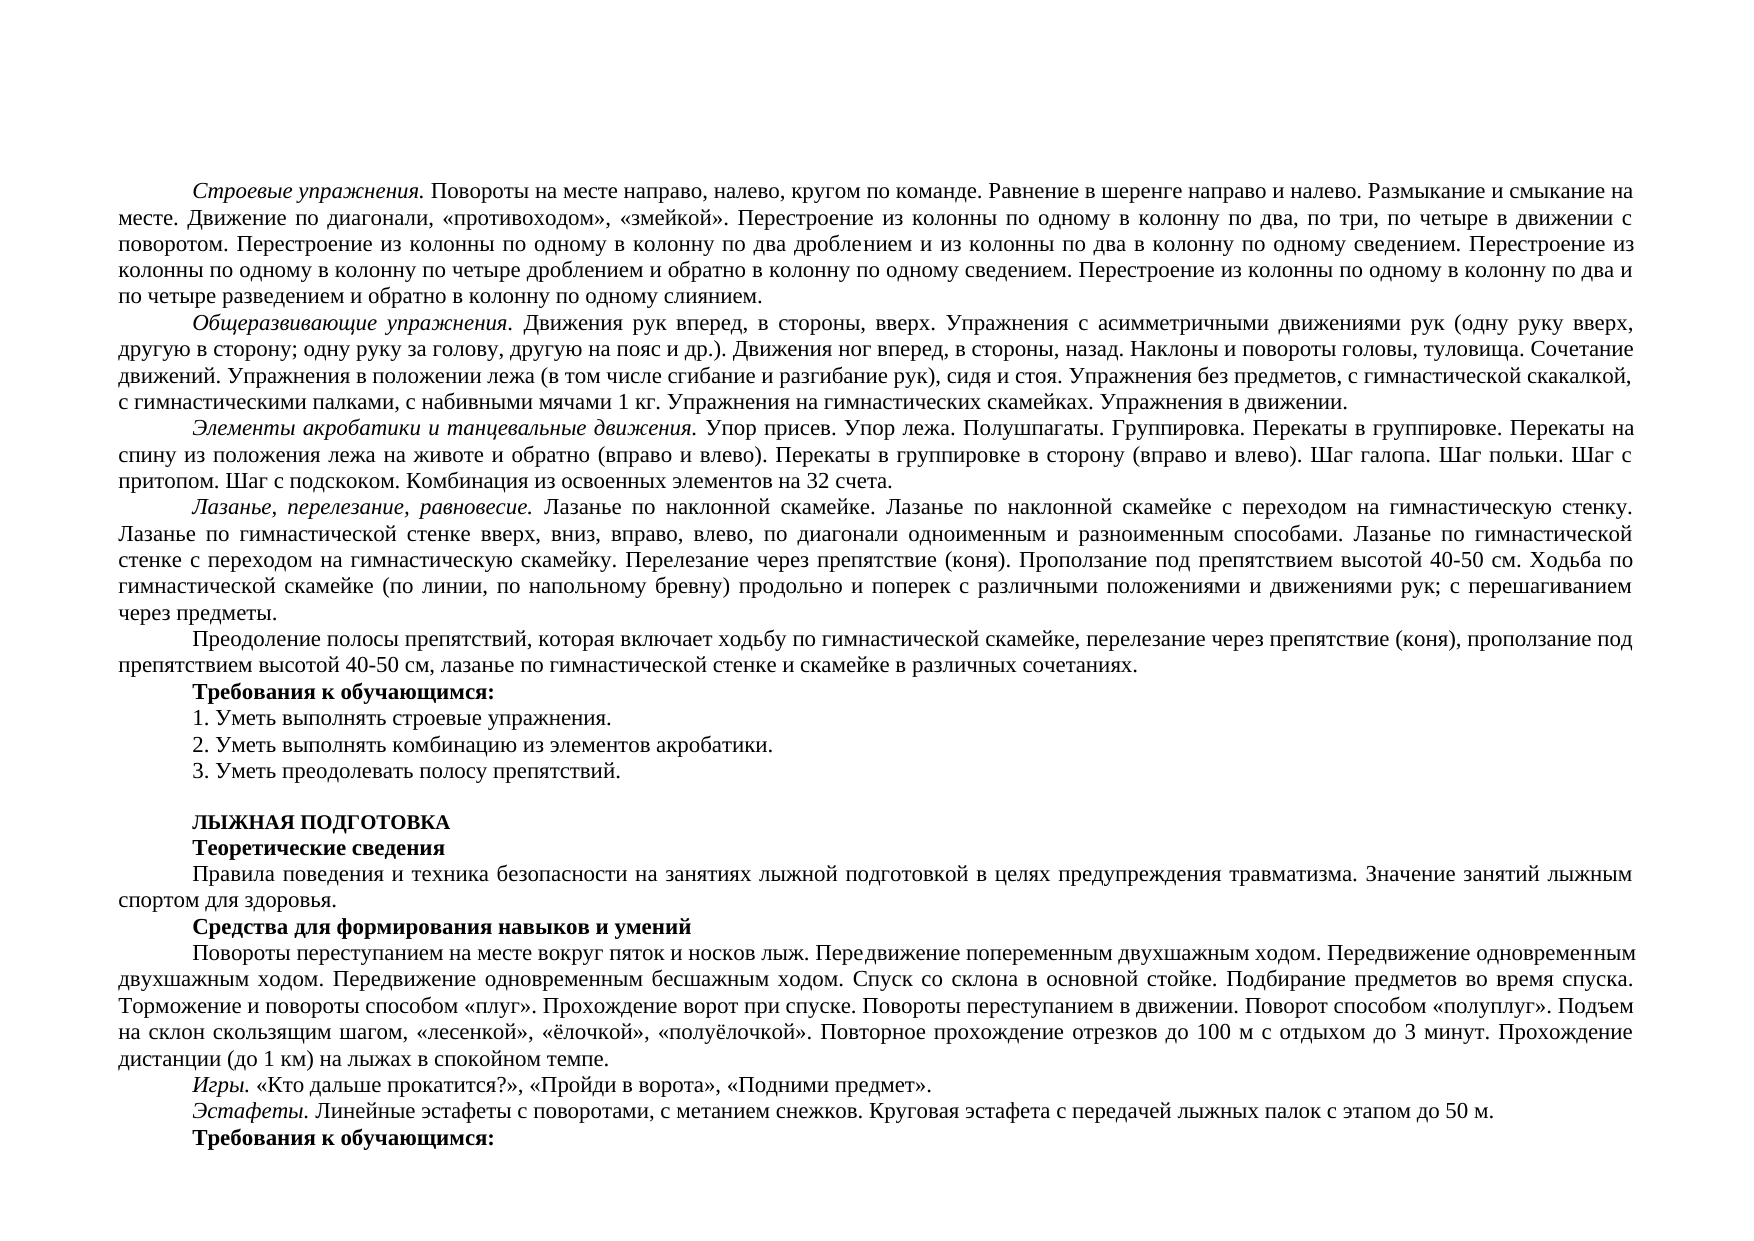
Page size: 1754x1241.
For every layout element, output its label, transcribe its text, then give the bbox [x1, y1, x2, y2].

text ЛЫЖНАЯ ПОДГОТОВКА [118, 810, 1636, 834]
text Эстафеты. Линейные эстафеты с поворотами, с метанием снежков. Круговая эстафета с передачей лыжных палок с этапом до 50 м. [118, 1097, 1636, 1124]
text Требования к обучающимся: [118, 1124, 1636, 1150]
text Игры. «Кто дальше прокатится?», «Пройди в ворота», «Подними предмет». [118, 1071, 1636, 1097]
text Преодоление полосы препятствий, которая включает ходьбу по гимнастической скамейке, перелезание через препятствие (коня), проползание под препятствием высотой 40-50 см, лазанье по гимнастической стенке и скамейке в различных сочетаниях. [118, 625, 1636, 678]
text Лазанье, перелезание, равновесие. Лазанье по наклонной скамейке. Лазанье по наклонной скамейке с переходом на гимнастическую стенку. Лазанье по гимнастической стенке вверх, вниз, вправо, влево, по диагонали одноименным и разноименным способами. Лазанье по гимнастической стенке с переходом на гимнастическую скамейку. Перелезание через препятствие (коня). Проползание под препятствием высотой 40-50 см. Ходьба по гимнастической скамейке (по линии, по напольному бревну) продольно и поперек с различными положениями и движениями рук; с перешагиванием через предметы. [118, 493, 1636, 625]
text 2. Уметь выполнять комбинацию из элементов акробатики. [118, 731, 1636, 757]
text Строевые упражнения. Повороты на месте направо, налево, кругом по команде. Равнение в шеренге направо и налево. Размыкание и смыкание на месте. Движение по диагонали, «противоходом», «змейкой». Перестроение из колонны по одному в колонну по два, по три, по четыре в движении с поворотом. Перестроение из колонны по одному в колонну по два дроблением и из колонны по два в колонну по одному сведением. Перестроение из колонны по одному в колонну по четыре дроблением и обратно в колонну по одному сведением. Перестроение из колонны по одному в колонну по два и по четыре разведением и обратно в колонну по одному слиянием. [118, 177, 1636, 309]
text Элементы акробатики и танцевальные движения. Упор присев. Упор лежа. Полушпагаты. Группировка. Перекаты в группировке. Перекаты на спину из положения лежа на животе и обратно (вправо и влево). Перекаты в группировке в сторону (вправо и влево). Шаг галопа. Шаг польки. Шаг с притопом. Шаг с подскоком. Комбинация из освоенных элементов на 32 счета. [118, 414, 1636, 493]
text Повороты переступанием на месте вокруг пяток и носков лыж. Передвижение попеременным двухшажным ходом. Передвижение одновременным двухшажным ходом. Передвижение одновременным бесшажным ходом. Спуск со склона в основной стойке. Подбирание предметов во время спуска. Торможение и повороты способом «плуг». Прохождение ворот при спуске. Повороты переступанием в движении. Поворот способом «полуплуг». Подъем на склон скользящим шагом, «лесенкой», «ёлочкой», «полуёлочкой». Повторное прохождение отрезков до 100 м с отдыхом до 3 минут. Прохождение дистанции (до 1 км) на лыжах в спокойном темпе. [118, 939, 1636, 1071]
text Средства для формирования навыков и умений [118, 913, 1636, 939]
text Требования к обучающимся: [118, 678, 1636, 704]
text Правила поведения и техника безопасности на занятиях лыжной подготовкой в целях предупреждения травматизма. Значение занятий лыжным спортом для здоровья. [118, 860, 1636, 913]
text Теоретические сведения [118, 834, 1636, 860]
text 1. Уметь выполнять строевые упражнения. [118, 704, 1636, 731]
text 3. Уметь преодолевать полосу препятствий. [118, 757, 1636, 783]
text Общеразвивающие упражнения. Движения рук вперед, в стороны, вверх. Упражнения с асимметричными движениями рук (одну руку вверх, другую в сторону; одну руку за голову, другую на пояс и др.). Движения ног вперед, в стороны, назад. Наклоны и повороты головы, туловища. Сочетание движений. Упражнения в положении лежа (в том числе сгибание и разгибание рук), сидя и стоя. Упражнения без предметов, с гимнастической скакалкой, с гимнастическими палками, с набивными мячами 1 кг. Упражнения на гимнастических скамейках. Упражнения в движении. [118, 309, 1636, 414]
